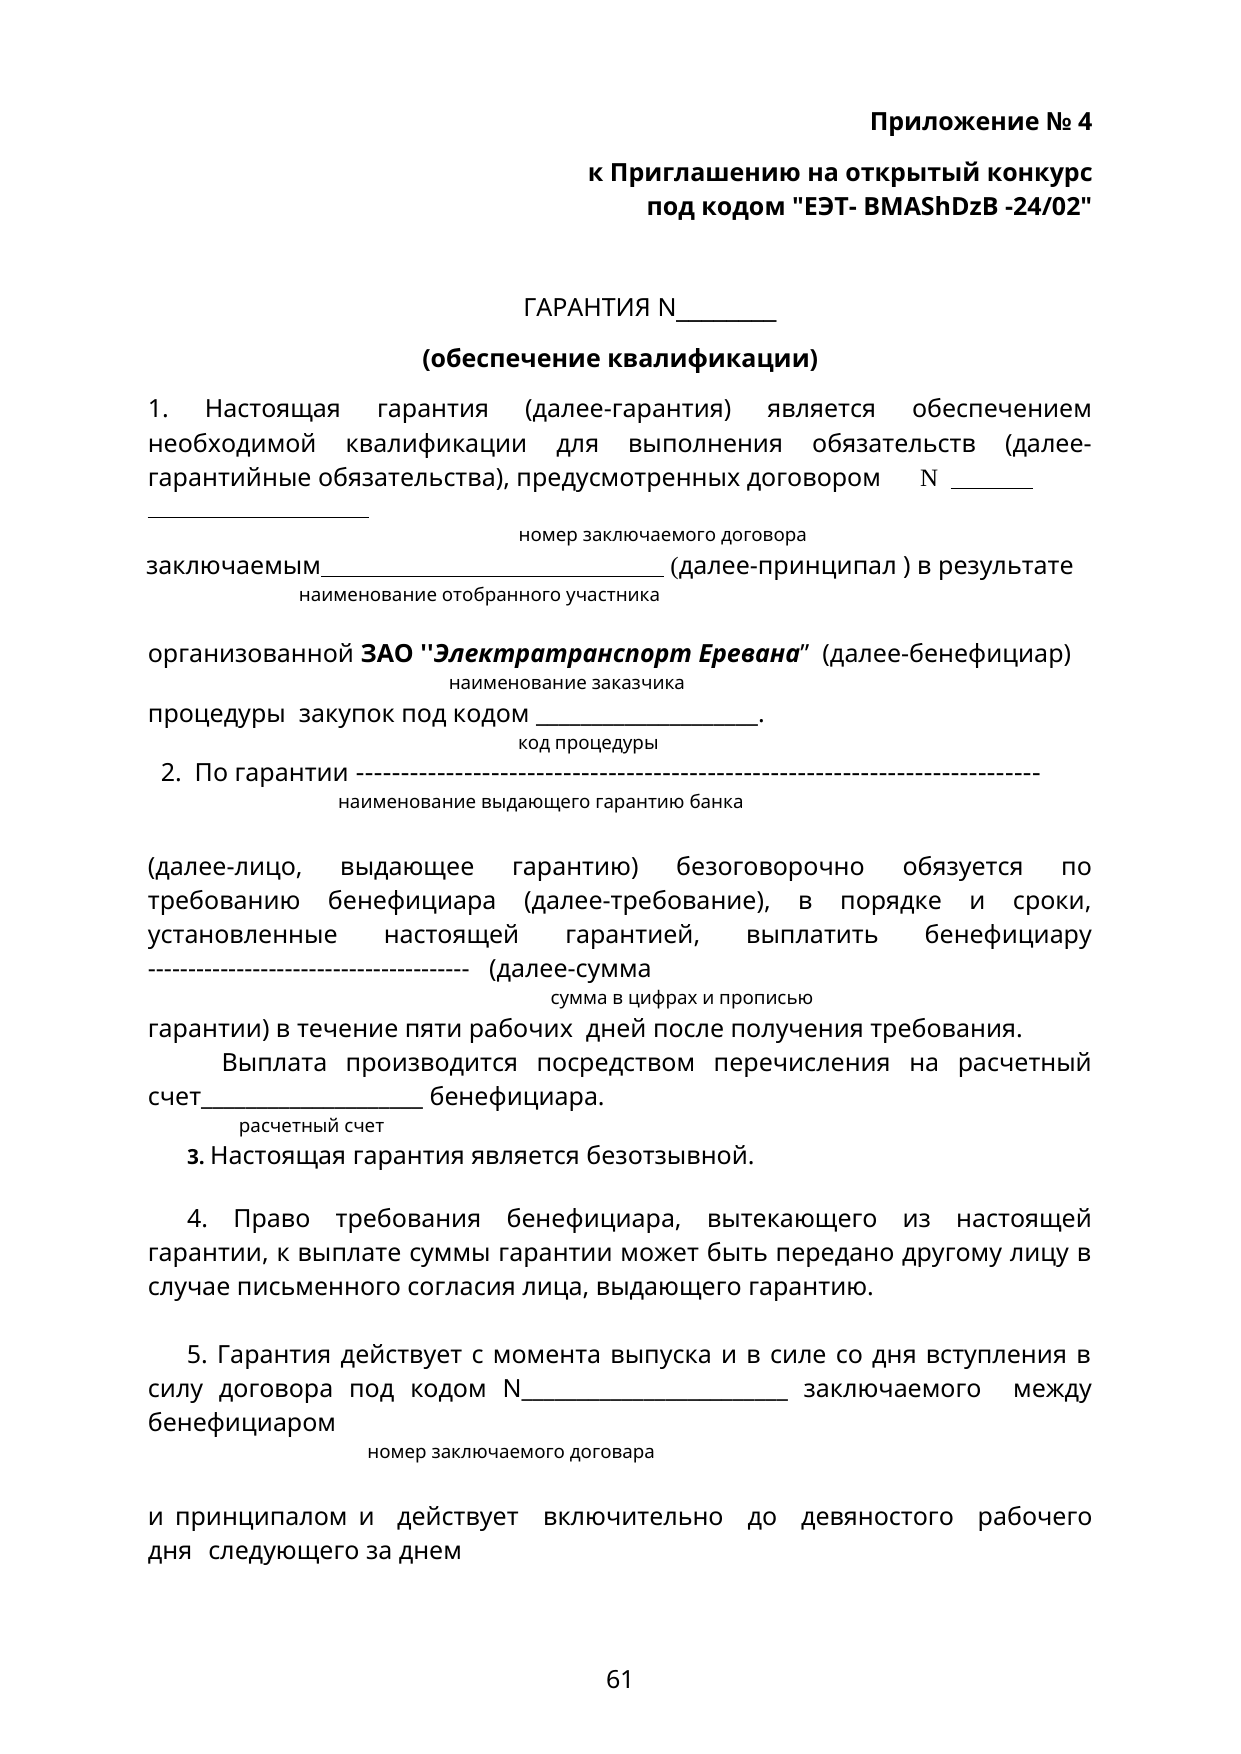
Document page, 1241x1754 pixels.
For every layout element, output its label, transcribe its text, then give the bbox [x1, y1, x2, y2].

text (обеспечение квалификации) [207, 340, 1034, 374]
text наименование выдающего гарантию банка [148, 789, 1092, 814]
text (далее-лицо, выдающее гарантию) безоговорочно обязуется по требованию бенефициара (далее-требование), в порядке и сроки, установленные настоящей гарантией, выплатить бенефициару ---------------------------------------- (далее-сумма [148, 848, 1092, 985]
text процедуры закупок под кодом ____________________. [148, 695, 1092, 729]
text к Приглашению на открытый конкурс под кодом "ЕЭТ- BMAShDzB -24/02" [148, 154, 1092, 222]
text расчетный счет [148, 1112, 1092, 1138]
text номер заключаемого договара [148, 1439, 1092, 1464]
text сумма в цифрах и прописью [148, 985, 1092, 1010]
text заключаемым (далее-принципал ) в результате [133, 547, 1092, 581]
text организованной ЗАО ''Электратранспорт Еревана” (далее-бенефициар) [148, 636, 1092, 670]
text 2. По гарантии ---------------------------------------------------------------------------- [148, 755, 1092, 789]
text Приложение № 4 [148, 103, 1092, 137]
text Выплата производится посредством перечисления на расчетный счет____________________ бенефициара. [148, 1044, 1092, 1112]
text 5. Гарантия действует с момента выпуска и в силе со дня вступления в силу договора под кодом N________________________ заключаемого между бенефициаром [148, 1337, 1092, 1439]
text 3. Настоящая гарантия является безотзывной. [148, 1138, 1092, 1172]
text 1. Настоящая гарантия (далее-гарантия) является обеспечением необходимой квалификации для выполнения обязательств (далее-гарантийные обязательства), предусмотренных договором N [148, 391, 1092, 522]
text номер заключаемого договора [133, 522, 1092, 547]
text и принципалом и действует включительно до девяностого рабочего дня следующего за днем [148, 1498, 1092, 1567]
text ГАРАНТИЯ N________ [148, 290, 1092, 324]
text код процедуры [148, 729, 1092, 755]
text наименование заказчика [281, 670, 1092, 695]
text 4. Право требования бенефициара, вытекающего из настоящей гарантии, к выплате суммы гарантии может быть передано другому лицу в случае письменного согласия лица, выдающего гарантию. [148, 1200, 1092, 1303]
text наименование отобранного участника [133, 581, 1092, 607]
text гарантии) в течение пяти рабочих дней после получения требования. [148, 1010, 1092, 1044]
